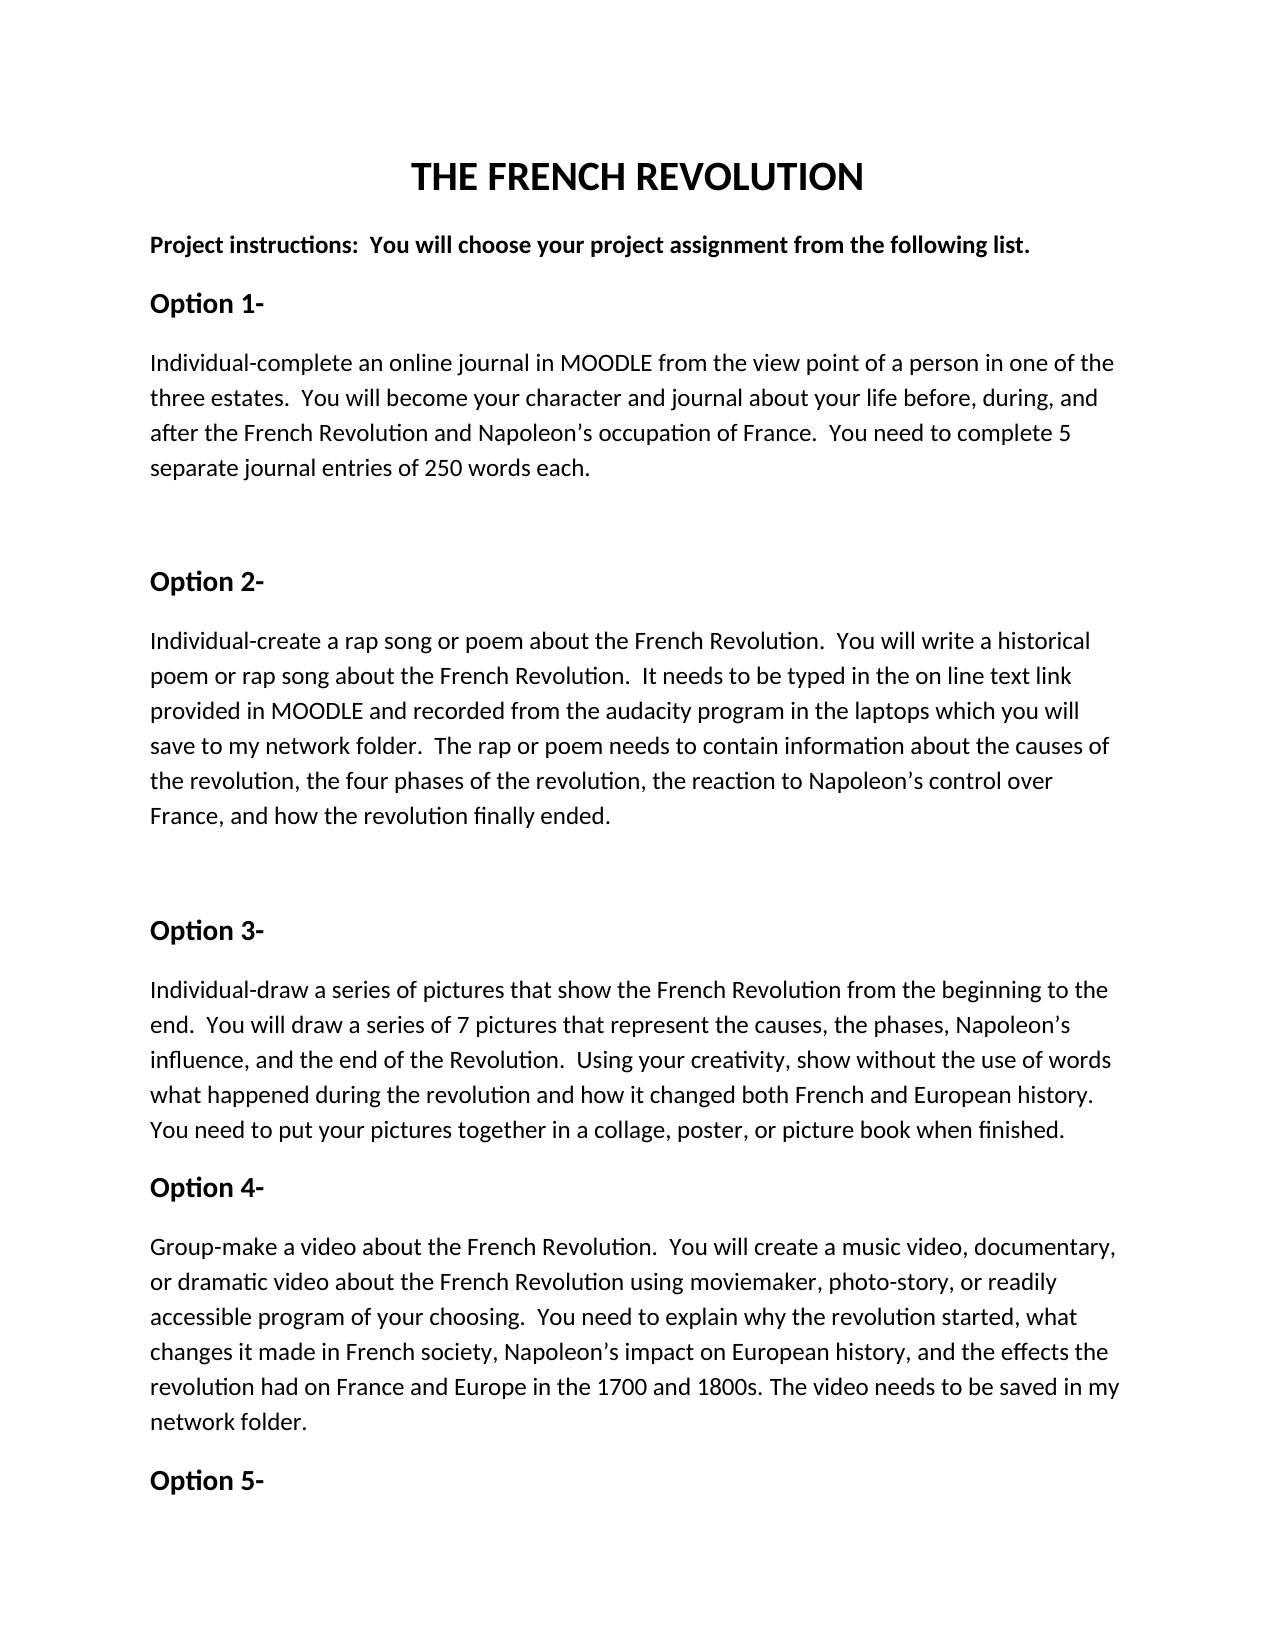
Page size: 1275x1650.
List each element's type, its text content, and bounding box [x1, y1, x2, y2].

text Option 1- [150, 285, 1125, 321]
text Individual-complete an online journal in MOODLE from the view point of a person in one of the three estates. You will become your character and journal about your life before, during, and after the French Revolution and Napoleon’s occupation of France. You need to complete 5 separate journal entries of 250 words each. [150, 347, 1125, 482]
text THE FRENCH REVOLUTION [150, 150, 1125, 201]
text Option 2- [150, 563, 1125, 599]
text Individual-draw a series of pictures that show the French Revolution from the beginning to the end. You will draw a series of 7 pictures that represent the causes, the phases, Napoleon’s influence, and the end of the Revolution. Using your creativity, show without the use of words what happened during the revolution and how it changed both French and European history. You need to put your pictures together in a collage, poster, or picture book when finished. [150, 974, 1125, 1144]
text Option 4- [150, 1169, 1125, 1205]
text Group-make a video about the French Revolution. You will create a music video, documentary, or dramatic video about the French Revolution using moviemaker, photo-story, or readily accessible program of your choosing. You need to explain why the revolution started, what changes it made in French society, Napoleon’s impact on European history, and the effects the revolution had on France and Europe in the 1700 and 1800s. The video needs to be saved in my network folder. [150, 1231, 1125, 1437]
text Individual-create a rap song or poem about the French Revolution. You will write a historical poem or rap song about the French Revolution. It needs to be typed in the on line text link provided in MOODLE and recorded from the audacity program in the laptops which you will save to my network folder. The rap or poem needs to contain information about the causes of the revolution, the four phases of the revolution, the reaction to Napoleon’s control over France, and how the revolution finally ended. [150, 625, 1125, 831]
text Option 5- [150, 1462, 1125, 1498]
text Project instructions: You will choose your project assignment from the following list. [150, 229, 1125, 260]
text Option 3- [150, 912, 1125, 948]
